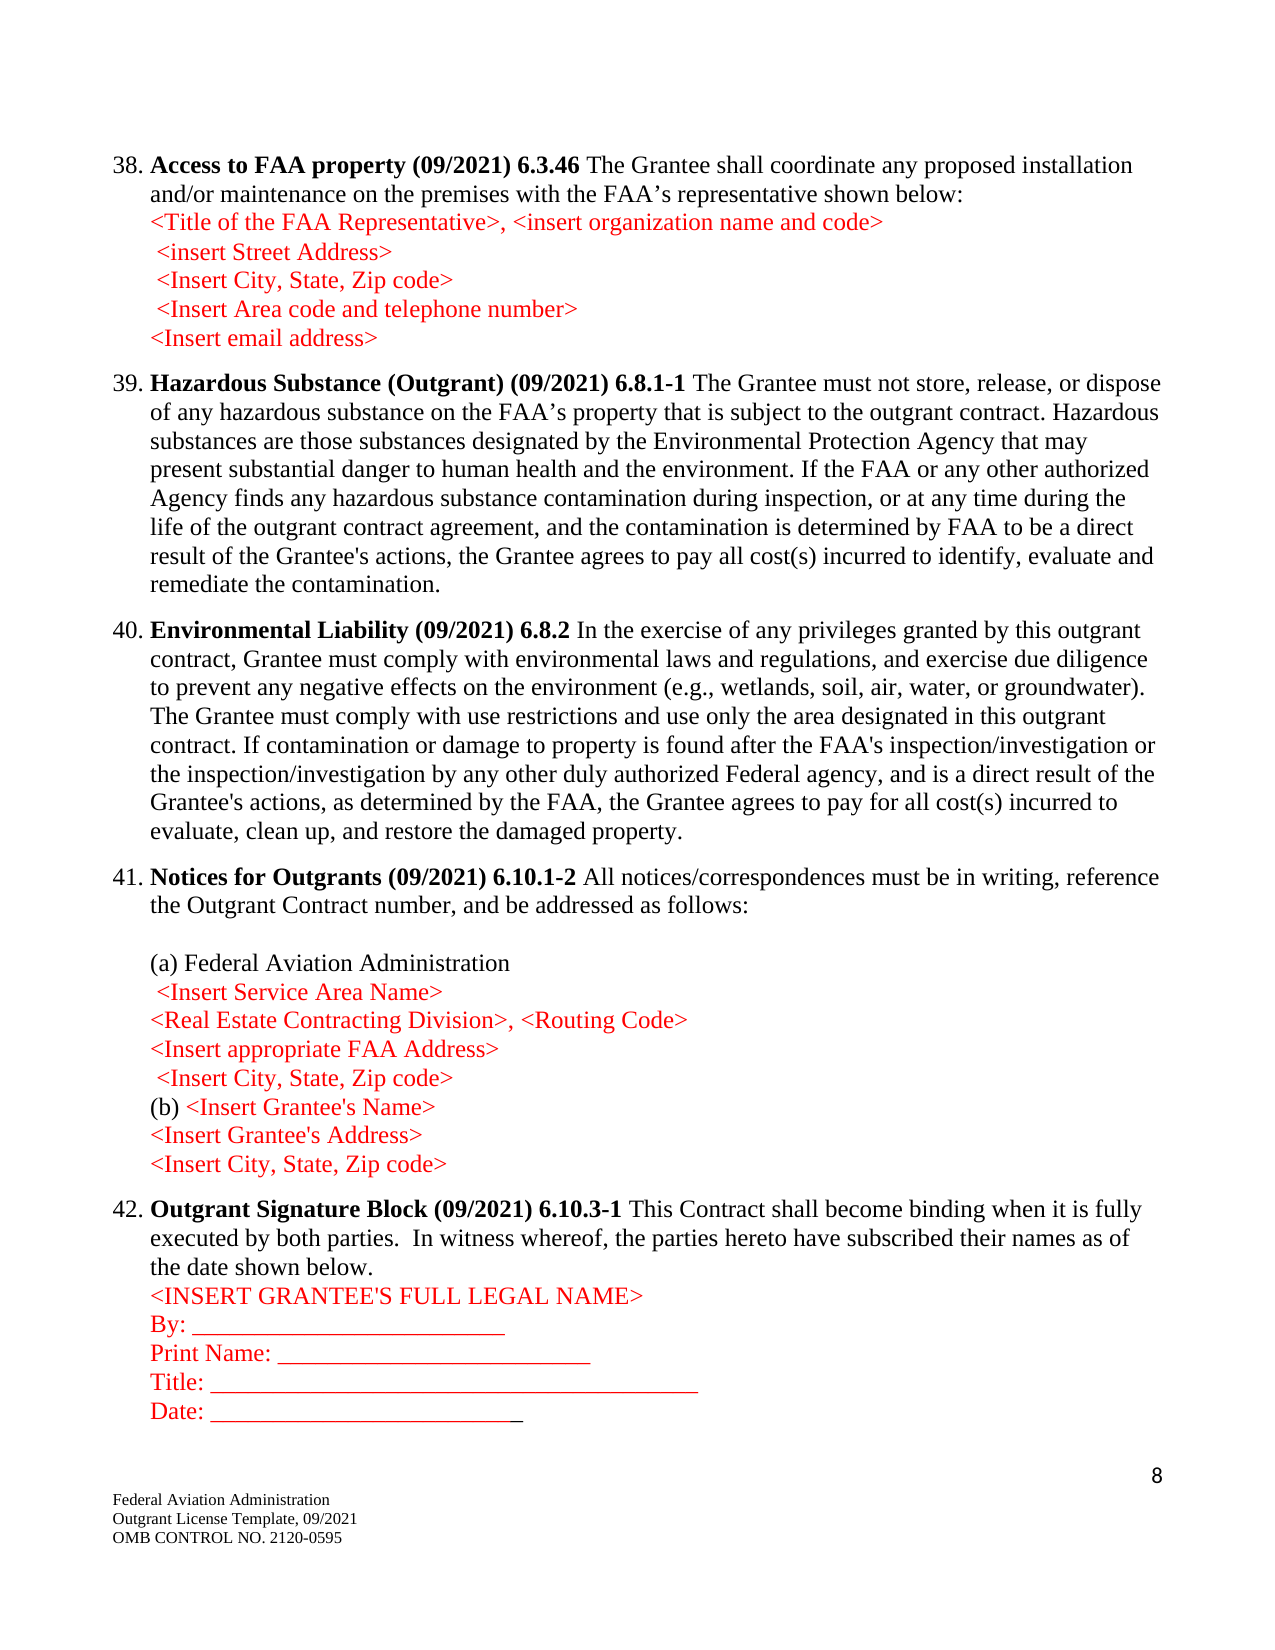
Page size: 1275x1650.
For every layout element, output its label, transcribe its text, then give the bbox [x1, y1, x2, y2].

list Environmental Liability (09/2021) 6.8.2 Insert in all outgrants. Changes must be approved by the appropriate FAA environmental representative. In the exercise of any privileges granted by this outgrant contract, Grantee must comply with environmental laws and regulations, and exercise due diligence to prevent any negative effects on the environment (e.g., wetlands, soil, air, water, or groundwater). The Grantee must comply with use restrictions and use only the area designated in this outgrant contract. If contamination or damage to property is found after the FAA's inspection/investigation or the inspection/investigation by any other duly authorized Federal agency, and is a direct result of the Grantee's actions, as determined by the FAA, the Grantee agrees to pay for all cost(s) incurred to evaluate, clean up, and restore the damaged property. [112, 615, 1162, 845]
list Access to FAA property (09/2021) 6.3.46 Insert in all outgrants. The Grantee shall coordinate any proposed installation and/or maintenance on the premises with the FAA’s representative shown below: <Title of the FAA Representative>, <insert organization name and code> <insert Street Address> <Insert City, State, Zip code> <Insert Area code and telephone number> <Insert email address> [112, 150, 1162, 352]
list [112, 1194, 1162, 1453]
list Notices for Outgrants (09/2021) 6.10.1-2 Insert in all outgrants. All notices/correspondences must be in writing, reference the Outgrant Contract number, and be addressed as follows: (a) Federal Aviation Administration <Insert Service Area Name> <Real Estate Contracting Division>, <Routing Code> <Insert appropriate FAA Address> <Insert City, State, Zip code> (b) <Insert Grantee's Name> <Insert Grantee's Address> <Insert City, State, Zip code> [112, 862, 1162, 1178]
list Hazardous Substance (Outgrant) (09/2021) 6.8.1-1 Insert in all outgrants. Changes must be approved by the appropriate FAA environmental representative. The Grantee must not store, release, or dispose of any hazardous substance on the FAA’s property that is subject to the outgrant contract. Hazardous substances are those substances designated by the Environmental Protection Agency that may present substantial danger to human health and the environment. If the FAA or any other authorized Agency finds any hazardous substance contamination during inspection, or at any time during the life of the outgrant contract agreement, and the contamination is determined by FAA to be a direct result of the Grantee's actions, the Grantee agrees to pay all cost(s) incurred to identify, evaluate and remediate the contamination. [112, 368, 1162, 598]
